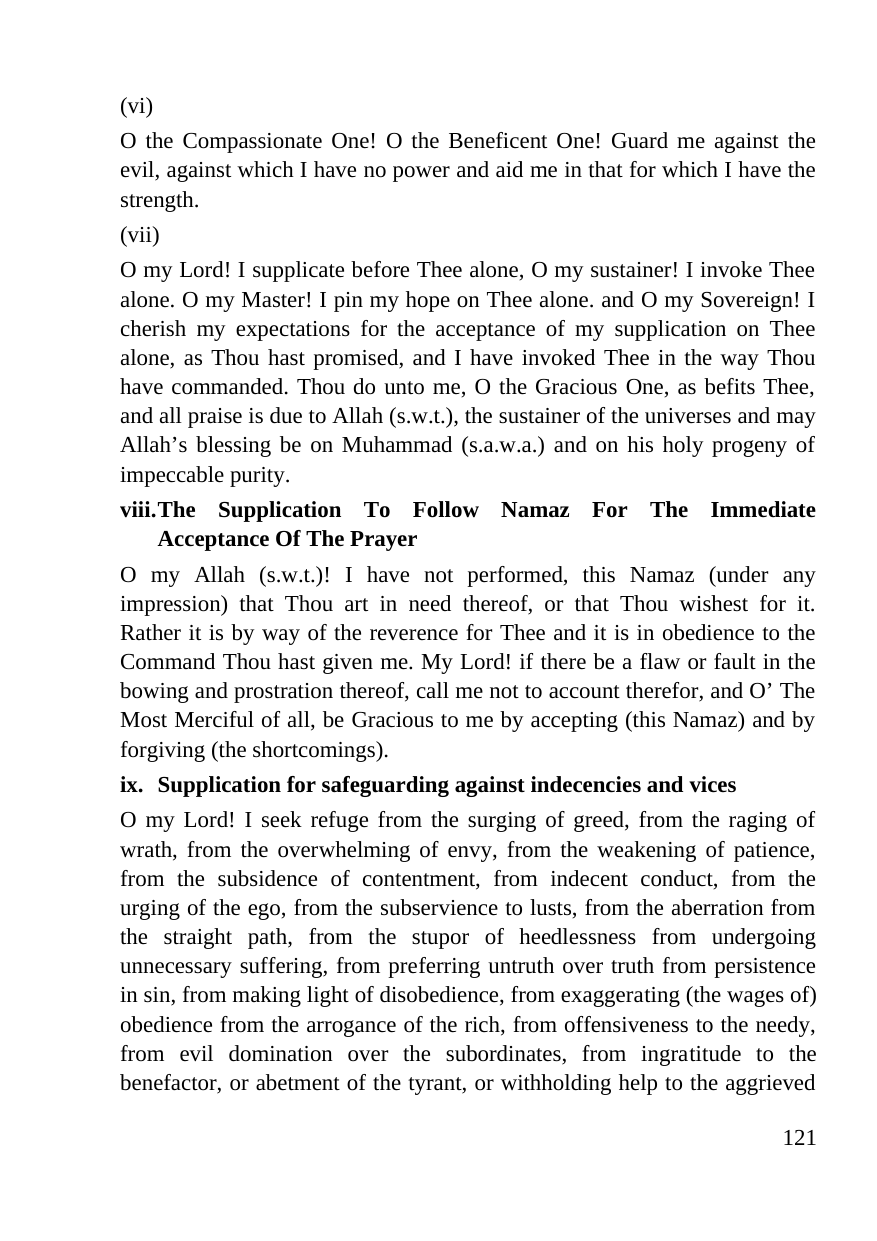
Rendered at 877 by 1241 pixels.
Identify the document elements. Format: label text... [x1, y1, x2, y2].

text ix. Supplication for safeguarding against indecencies and vices [120, 769, 817, 798]
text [120, 804, 817, 1096]
text (vii) [120, 219, 817, 248]
text (vi) [120, 90, 817, 119]
text O my Allah (s.w.t.)! I have not performed, this Namaz (under any impression) that Thou art in need thereof, or that Thou wishest for it. Rather it is by way of the reverence for Thee and it is in obedience to the Command Thou hast given me. My Lord! if there be a flaw or fault in the bowing and prostration thereof, call me not to account therefor, and O’ The Most Merciful of all, be Gracious to me by accepting (this Namaz) and by forgiving (the shortcomings). [120, 559, 817, 763]
text O the Compassionate One! O the Beneficent One! Guard me against the evil, against which I have no power and aid me in that for which I have the strength. [120, 125, 817, 213]
text viii. The Supplication To Follow Namaz For The Immediate Acceptance Of The Prayer [120, 494, 817, 552]
text O my Lord! I supplicate before Thee alone, O my sustainer! I invoke Thee alone. O my Master! I pin my hope on Thee alone. and O my Sovereign! I cherish my expectations for the acceptance of my supplication on Thee alone, as Thou hast promised, and I have invoked Thee in the way Thou have commanded. Thou do unto me, O the Gracious One, as befits Thee, and all praise is due to Allah (s.w.t.), the sustainer of the universes and may Allah’s blessing be on Muhammad (s.a.w.a.) and on his holy progeny of impeccable purity. [120, 254, 817, 488]
